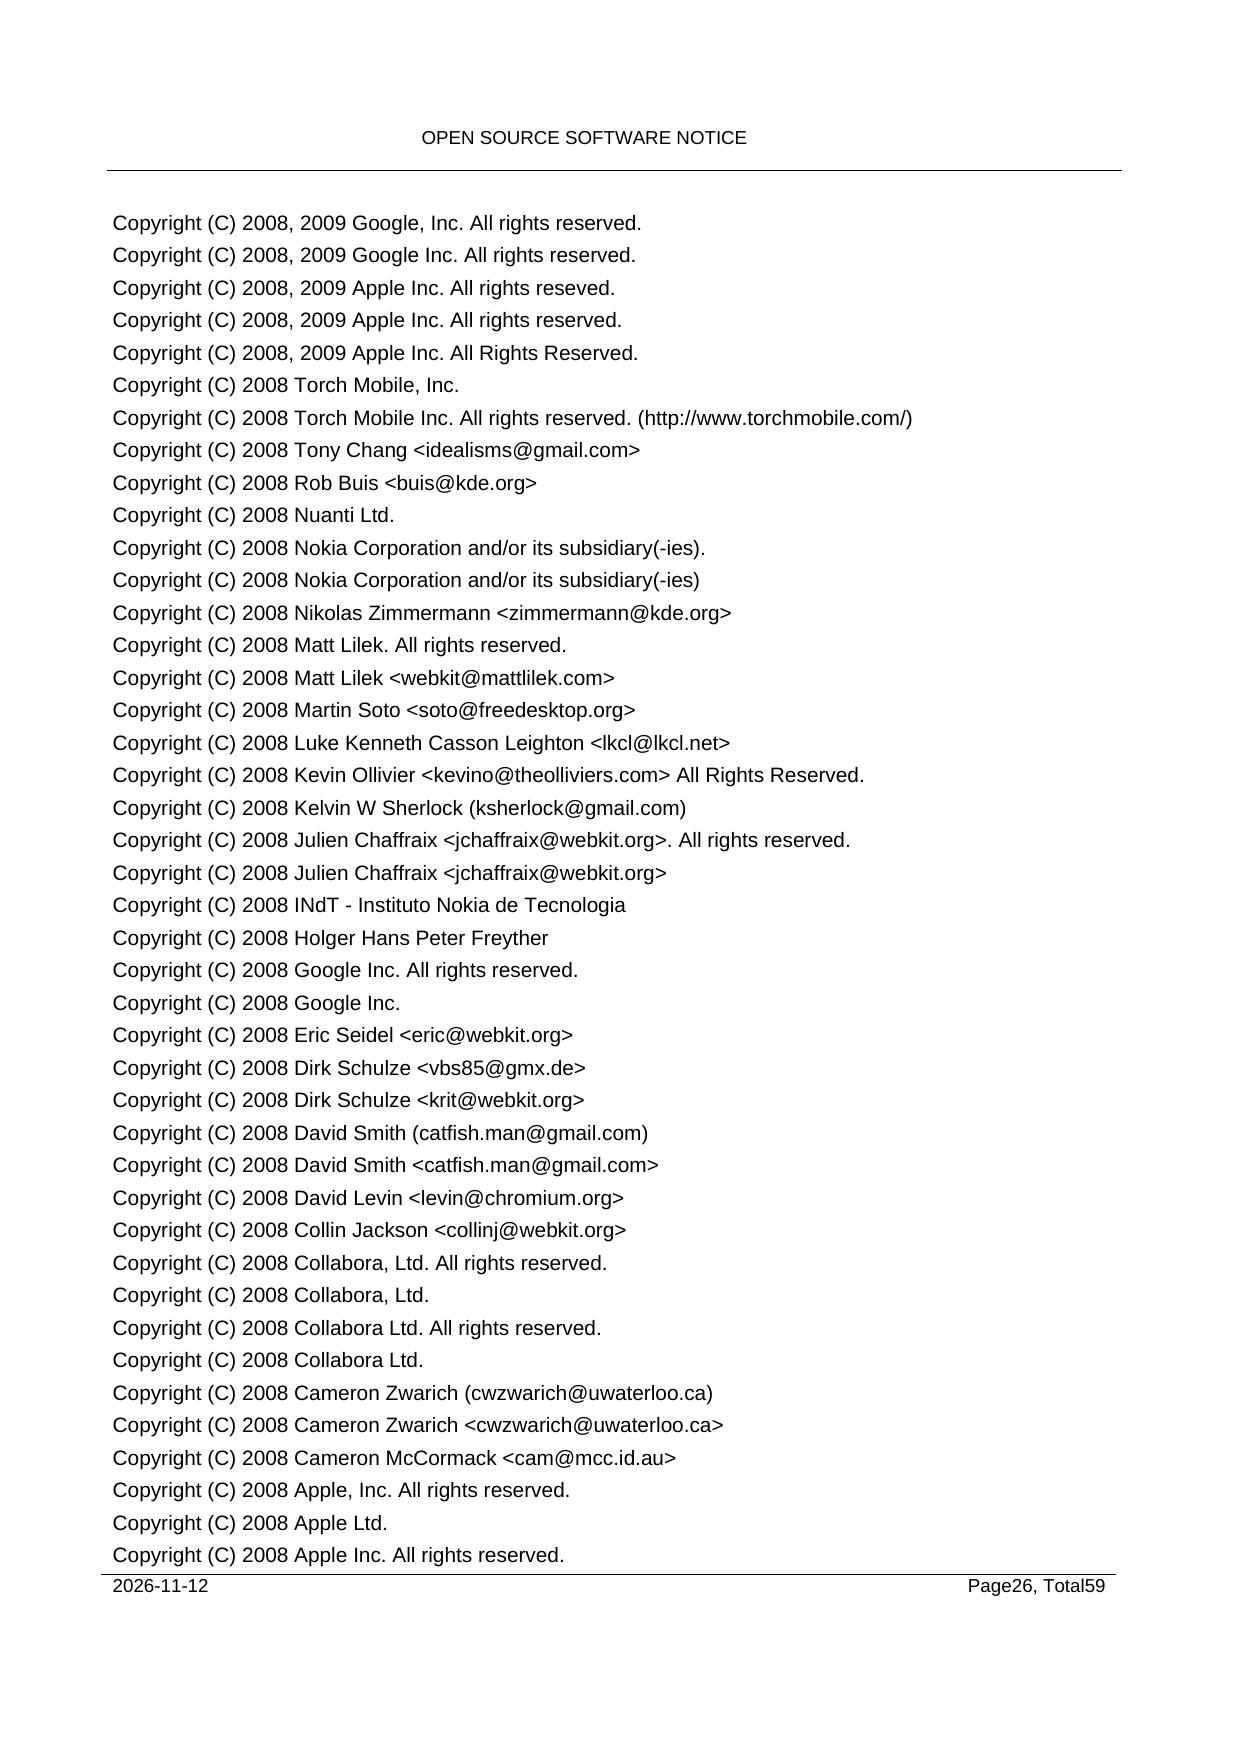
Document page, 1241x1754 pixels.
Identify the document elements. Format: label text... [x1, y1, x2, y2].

text Copyright (C) 2008 Luke Kenneth Casson Leighton <lkcl@lkcl.net> [112, 726, 1128, 759]
text Copyright (C) 2008 Martin Soto <soto@freedesktop.org> [112, 694, 1128, 726]
text Copyright (C) 2008, 2009 Apple Inc. All rights reserved. [112, 304, 1128, 336]
text Copyright (C) 2008 Google Inc. All rights reserved. [112, 954, 1128, 986]
text Copyright (C) 2008 Kelvin W Sherlock (ksherlock@gmail.com) [112, 791, 1128, 824]
text Copyright (C) 2008 Dirk Schulze <vbs85@gmx.de> [112, 1051, 1128, 1084]
text Copyright (C) 2008 Nokia Corporation and/or its subsidiary(-ies). [112, 531, 1128, 564]
text Copyright (C) 2008 Torch Mobile Inc. All rights reserved. (http://www.torchmobile.com/) [112, 401, 1128, 434]
text Copyright (C) 2008 Julien Chaffraix <jchaffraix@webkit.org> [112, 856, 1128, 889]
text Copyright (C) 2008 Rob Buis <buis@kde.org> [112, 466, 1128, 499]
text Copyright (C) 2008 Cameron Zwarich (cwzwarich@uwaterloo.ca) [112, 1376, 1128, 1409]
text Copyright (C) 2008 Google Inc. [112, 986, 1128, 1019]
text Copyright (C) 2008, 2009 Google, Inc. All rights reserved. [112, 206, 1128, 239]
text Copyright (C) 2008 Nuanti Ltd. [112, 499, 1128, 531]
text Copyright (C) 2008 Torch Mobile, Inc. [112, 369, 1128, 401]
text Copyright (C) 2008 Collabora Ltd. [112, 1344, 1128, 1376]
text Copyright (C) 2008 Collabora Ltd. All rights reserved. [112, 1311, 1128, 1344]
text Copyright (C) 2008 Collin Jackson <collinj@webkit.org> [112, 1214, 1128, 1246]
text Copyright (C) 2008, 2009 Apple Inc. All Rights Reserved. [112, 336, 1128, 369]
text Copyright (C) 2008 Apple Inc. All rights reserved. [112, 1539, 1128, 1571]
text Copyright (C) 2008 INdT - Instituto Nokia de Tecnologia [112, 889, 1128, 921]
text Copyright (C) 2008 Matt Lilek. All rights reserved. [112, 629, 1128, 661]
text Copyright (C) 2008 Julien Chaffraix <jchaffraix@webkit.org>. All rights reserved. [112, 824, 1128, 856]
text Copyright (C) 2008 Kevin Ollivier <kevino@theolliviers.com> All Rights Reserved. [112, 759, 1128, 791]
text Copyright (C) 2008 David Levin <levin@chromium.org> [112, 1181, 1128, 1214]
text Copyright (C) 2008 David Smith (catfish.man@gmail.com) [112, 1116, 1128, 1149]
text Copyright (C) 2008, 2009 Google Inc. All rights reserved. [112, 239, 1128, 271]
text Copyright (C) 2008 Matt Lilek <webkit@mattlilek.com> [112, 661, 1128, 694]
text Copyright (C) 2008 Tony Chang <idealisms@gmail.com> [112, 434, 1128, 466]
text Copyright (C) 2008 Eric Seidel <eric@webkit.org> [112, 1019, 1128, 1051]
text Copyright (C) 2008 David Smith <catfish.man@gmail.com> [112, 1149, 1128, 1181]
text Copyright (C) 2008 Collabora, Ltd. All rights reserved. [112, 1246, 1128, 1279]
text Copyright (C) 2008 Dirk Schulze <krit@webkit.org> [112, 1084, 1128, 1116]
text Copyright (C) 2008 Cameron Zwarich <cwzwarich@uwaterloo.ca> [112, 1409, 1128, 1441]
text Copyright (C) 2008 Holger Hans Peter Freyther [112, 921, 1128, 954]
text Copyright (C) 2008 Apple Ltd. [112, 1506, 1128, 1539]
text Copyright (C) 2008 Nikolas Zimmermann <zimmermann@kde.org> [112, 596, 1128, 629]
text Copyright (C) 2008 Nokia Corporation and/or its subsidiary(-ies) [112, 564, 1128, 596]
text Copyright (C) 2008 Apple, Inc. All rights reserved. [112, 1474, 1128, 1506]
text Copyright (C) 2008 Collabora, Ltd. [112, 1279, 1128, 1311]
text Copyright (C) 2008, 2009 Apple Inc. All rights reseved. [112, 271, 1128, 304]
text Copyright (C) 2008 Cameron McCormack <cam@mcc.id.au> [112, 1441, 1128, 1474]
